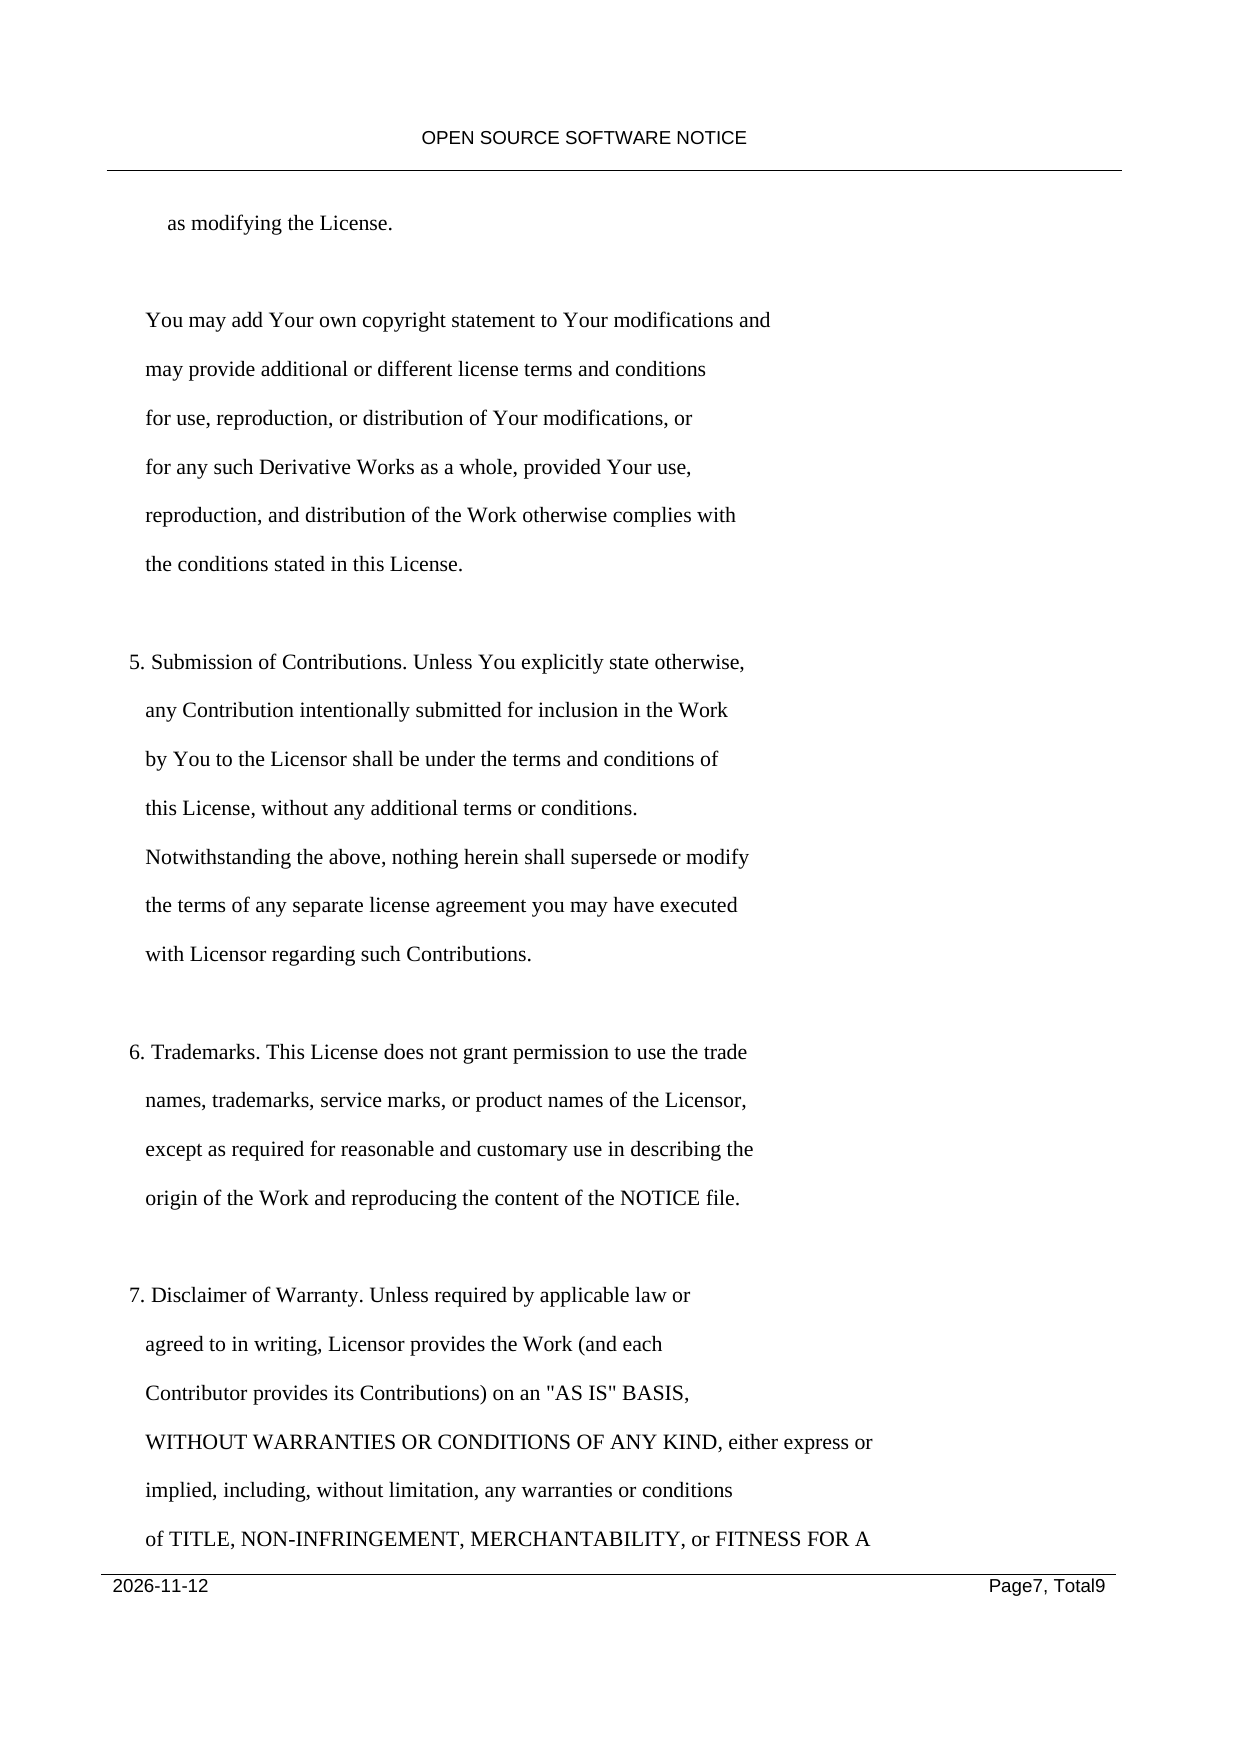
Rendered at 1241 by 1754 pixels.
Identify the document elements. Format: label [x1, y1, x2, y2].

text [112, 206, 1128, 1555]
